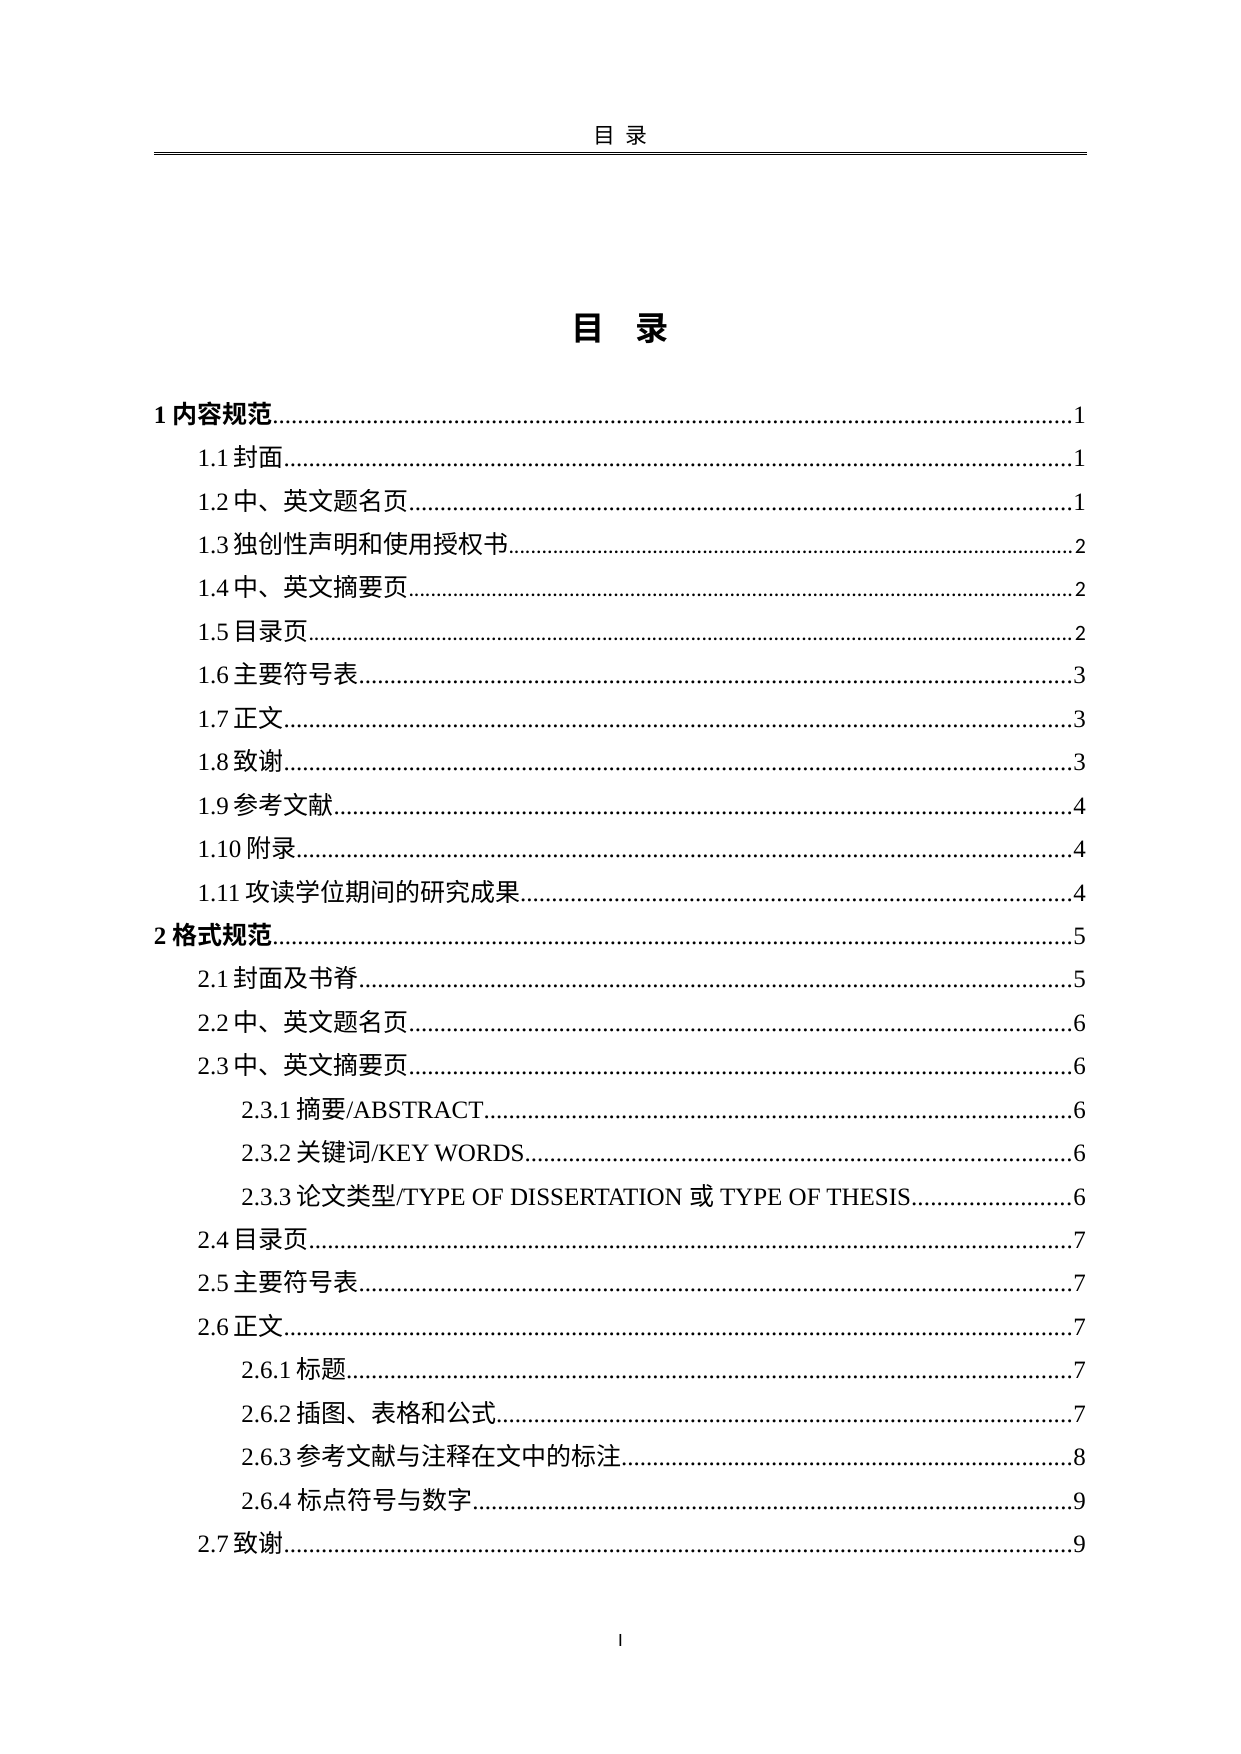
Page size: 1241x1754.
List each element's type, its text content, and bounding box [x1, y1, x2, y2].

text 1.1封面 1 [197, 438, 1087, 474]
text 1.6主要符号表 3 [197, 655, 1087, 691]
text 1.5目录页 2 [197, 611, 1087, 648]
text 2.4目录页 7 [197, 1219, 1087, 1256]
text 1.7正文 3 [197, 698, 1087, 734]
text 1.11攻读学位期间的研究成果 4 [197, 872, 1087, 908]
text 1.4中、英文摘要页 2 [197, 568, 1087, 604]
text 2.3中、英文摘要页 6 [197, 1046, 1087, 1082]
text 2.3.3论文类型/TYPE OF DISSERTATION 或 TYPE OF THESIS 6 [241, 1176, 1087, 1212]
text 1.9参考文献 4 [197, 785, 1087, 821]
text 2.6.1标题 7 [241, 1350, 1087, 1386]
text 1.2中、英文题名页 1 [197, 481, 1087, 517]
text 1.10附录 4 [197, 828, 1087, 865]
text 2.6.2插图、表格和公式 7 [241, 1393, 1087, 1429]
text 2.7致谢 9 [197, 1523, 1087, 1560]
text 1.3独创性声明和使用授权书 2 [197, 524, 1087, 561]
text 1 内容规范 1 [153, 394, 1087, 430]
text 2.3.1摘要/ABSTRACT 6 [241, 1089, 1087, 1125]
text 1.8致谢 3 [197, 742, 1087, 778]
text 目 录 [153, 302, 1087, 350]
text 2 格式规范 5 [153, 915, 1087, 952]
text 2.6正文 7 [197, 1306, 1087, 1343]
text 2.6.4 标点符号与数字 9 [241, 1480, 1087, 1516]
text 2.1封面及书脊 5 [197, 959, 1087, 995]
text 2.3.2关键词/KEY WORDS 6 [241, 1133, 1087, 1169]
text 2.6.3参考文献与注释在文中的标注 8 [241, 1437, 1087, 1473]
text 2.2中、英文题名页 6 [197, 1002, 1087, 1038]
text 2.5主要符号表 7 [197, 1263, 1087, 1299]
